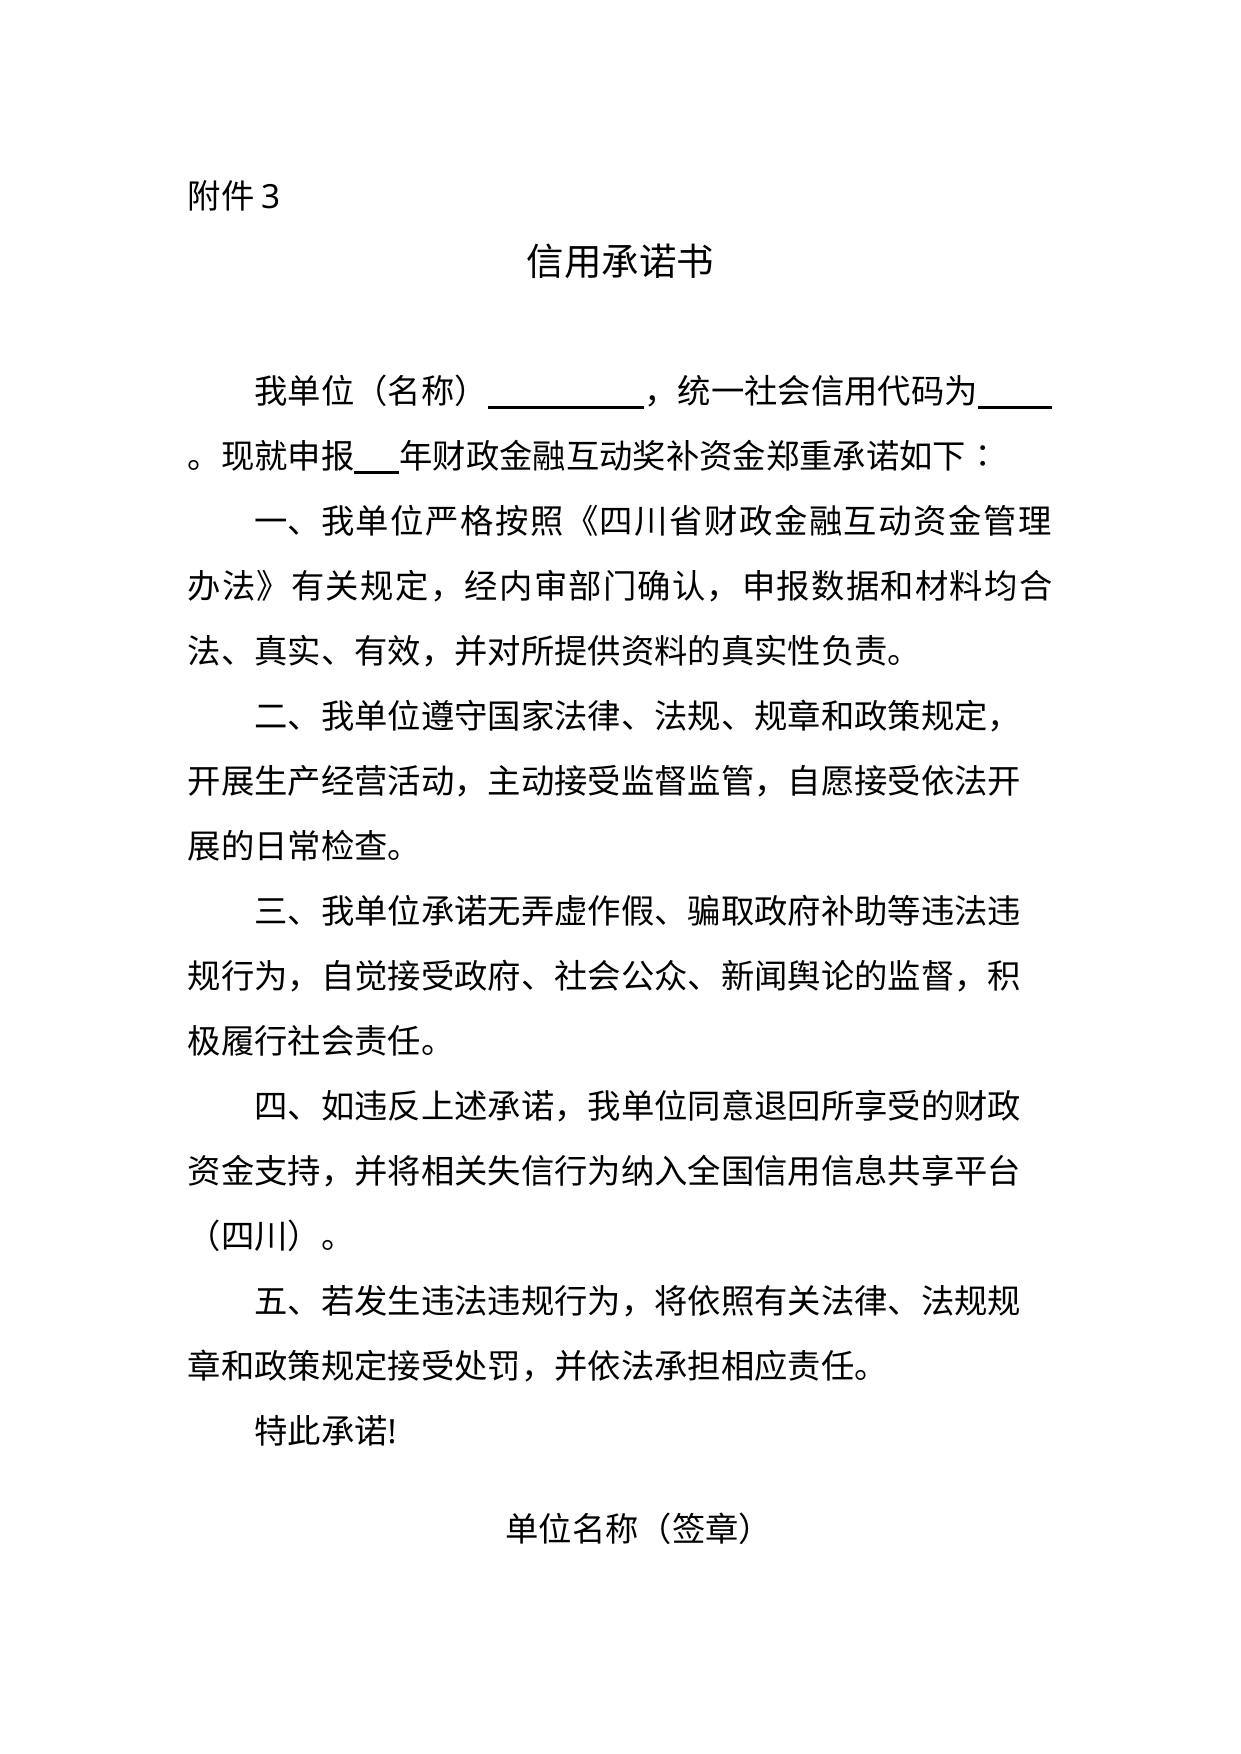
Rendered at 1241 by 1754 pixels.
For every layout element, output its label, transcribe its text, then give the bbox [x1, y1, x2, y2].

text 单位名称（签章） [187, 1494, 1053, 1559]
text 三、我单位承诺无弄虚作假、骗取政府补助等违法违规行为，自觉接受政府、社会公众、新闻舆论的监督，积极履行社会责任。 [187, 877, 1053, 1072]
list 我单位严格按照《四川省财政金融互动资金管理办法》有关规定，经内审部门确认，申报数据和材料均合法、真实、有效，并对所提供资料的真实性负责。 [187, 487, 1053, 682]
text 信用承诺书 [187, 227, 1053, 292]
text 特此承诺! [187, 1397, 1053, 1462]
text 附件3 [187, 162, 1053, 227]
text 我单位（名称） ，统一社会信用代码为 。现就申报 年财政金融互动奖补资金郑重承诺如下∶ [187, 357, 1053, 487]
text 二、我单位遵守国家法律、法规、规章和政策规定，开展生产经营活动，主动接受监督监管，自愿接受依法开展的日常检查。 [187, 682, 1053, 877]
text 五、若发生违法违规行为，将依照有关法律、法规规章和政策规定接受处罚，并依法承担相应责任。 [187, 1267, 1053, 1397]
text 四、如违反上述承诺，我单位同意退回所享受的财政资金支持，并将相关失信行为纳入全国信用信息共享平台（四川）。 [187, 1072, 1053, 1267]
